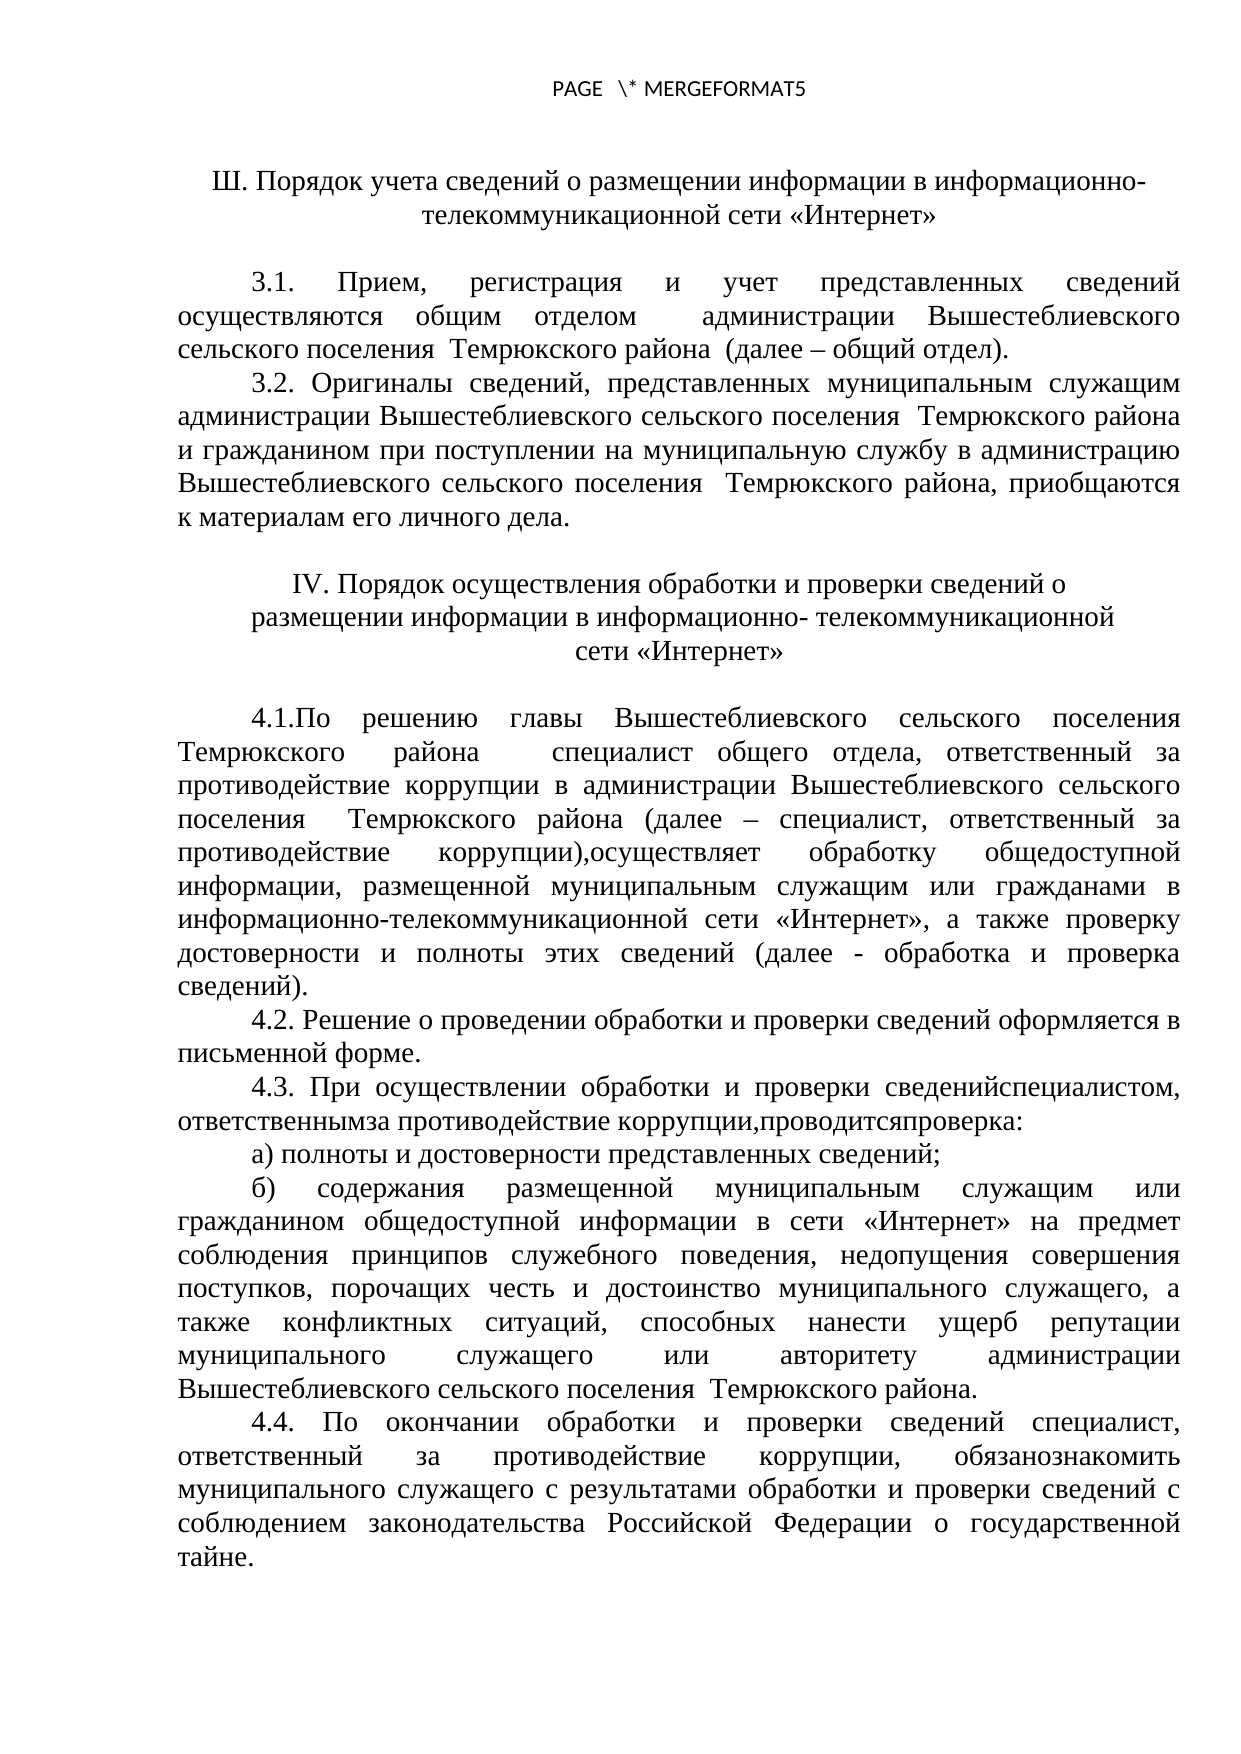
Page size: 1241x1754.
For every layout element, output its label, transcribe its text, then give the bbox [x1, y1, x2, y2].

text б) содержания размещенной муниципальным служащим или гражданином общедоступной информации в сети «Интернет» на предмет соблюдения принципов служебного поведения, недопущения совершения поступков, порочащих честь и достоинство муниципального служащего, а также конфликтных ситуаций, способных нанести ущерб репутации муниципального служащего или авторитету администрации Вышестеблиевского сельского поселения Темрюкского района. [177, 1170, 1181, 1404]
text 4.2. Решение о проведении обработки и проверки сведений оформляется в письменной форме. [177, 1002, 1181, 1069]
text IV. Порядок осуществления обработки и проверки сведений о [177, 566, 1181, 599]
text а) полноты и достоверности представленных сведений; [177, 1136, 1181, 1170]
text 4.3. При осуществлении обработки и проверки сведенийспециалистом, ответственнымза противодействие коррупции,проводитсяпроверка: [177, 1069, 1181, 1136]
text размещении информации в информационно- телекоммуникационной [177, 599, 1181, 633]
text 4.4. По окончании обработки и проверки сведений специалист, ответственный за противодействие коррупции, обязанознакомить муниципального служащего с результатами обработки и проверки сведений с соблюдением законодательства Российской Федерации о государственной тайне. [177, 1404, 1181, 1572]
text 3.1. Прием, регистрация и учет представленных сведений осуществляются общим отделом администрации Вышестеблиевского сельского поселения Темрюкского района (далее – общий отдел). [177, 264, 1181, 365]
text 3.2. Оригиналы сведений, представленных муниципальным служащим администрации Вышестеблиевского сельского поселения Темрюкского района и гражданином при поступлении на муниципальную службу в администрацию Вышестеблиевского сельского поселения Темрюкского района, приобщаются к материалам его личного дела. [177, 365, 1181, 532]
text сети «Интернет» [177, 633, 1181, 667]
text 4.1.По решению главы Вышестеблиевского сельского поселения Темрюкского района специалист общего отдела, ответственный за противодействие коррупции в администрации Вышестеблиевского сельского поселения Темрюкского района (далее – специалист, ответственный за противодействие коррупции),осуществляет обработку общедоступной информации, размещенной муниципальным служащим или гражданами в информационно-телекоммуникационной сети «Интернет», а также проверку достоверности и полноты этих сведений (далее - обработка и проверка сведений). [177, 700, 1181, 1002]
text Ш. Порядок учета сведений о размещении информации в информационно-телекоммуникационной сети «Интернет» [177, 163, 1181, 231]
